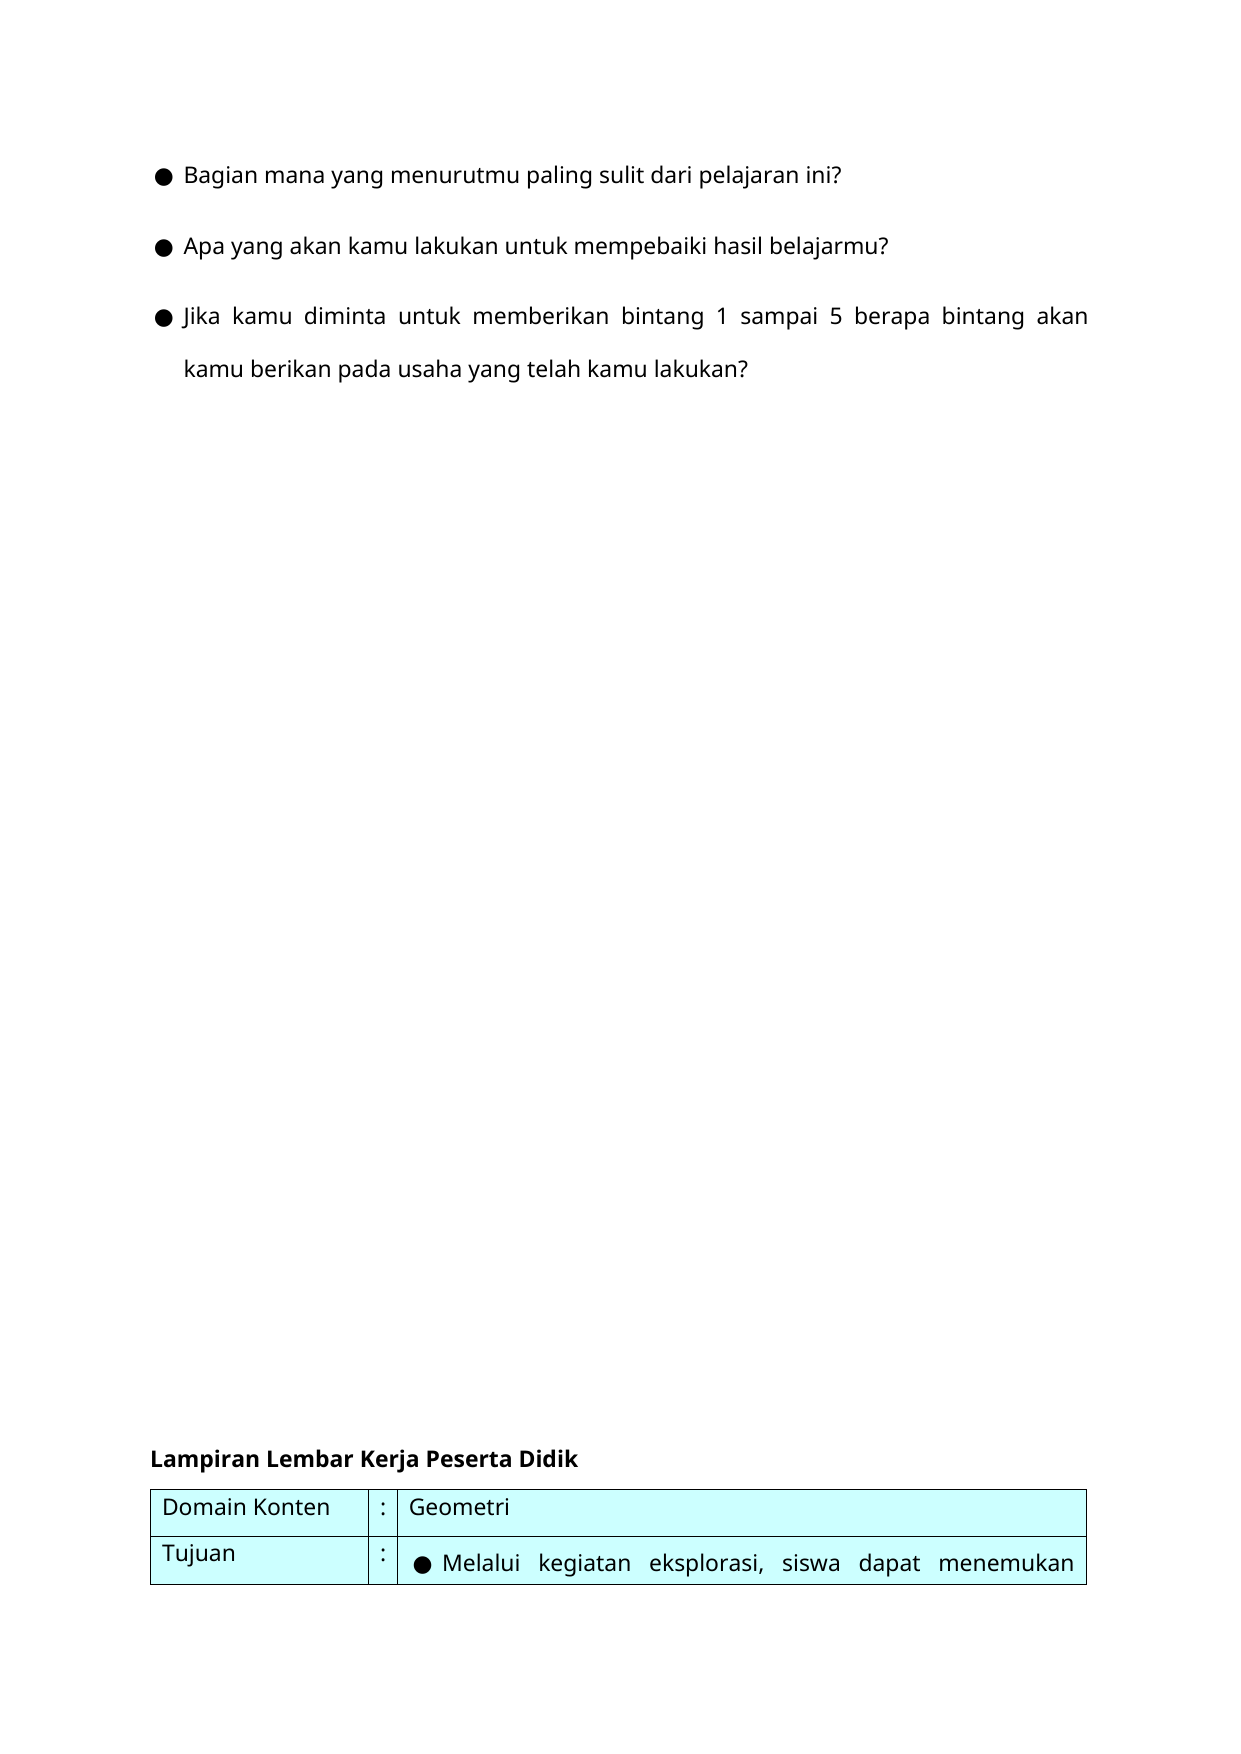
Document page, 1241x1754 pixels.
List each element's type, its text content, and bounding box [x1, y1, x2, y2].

table_header Geometri [398, 1490, 1086, 1536]
list Jika kamu diminta untuk memberikan bintang 1 sampai 5 berapa bintang akan kamu berikan pada usaha yang telah kamu lakukan? [154, 291, 1090, 385]
list Bagian mana yang menurutmu paling sulit dari pelajaran ini? [154, 150, 1090, 197]
text Lampiran Lembar Kerja Peserta Didik [150, 1442, 1090, 1474]
list Apa yang akan kamu lakukan untuk mempebaiki hasil belajarmu? [154, 220, 1090, 267]
table_header : [369, 1490, 397, 1536]
table_cell : [369, 1537, 397, 1584]
table_cell Tujuan Pembelajaran [151, 1537, 368, 1584]
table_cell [398, 1537, 1086, 1584]
table_header Domain Konten [151, 1490, 368, 1536]
